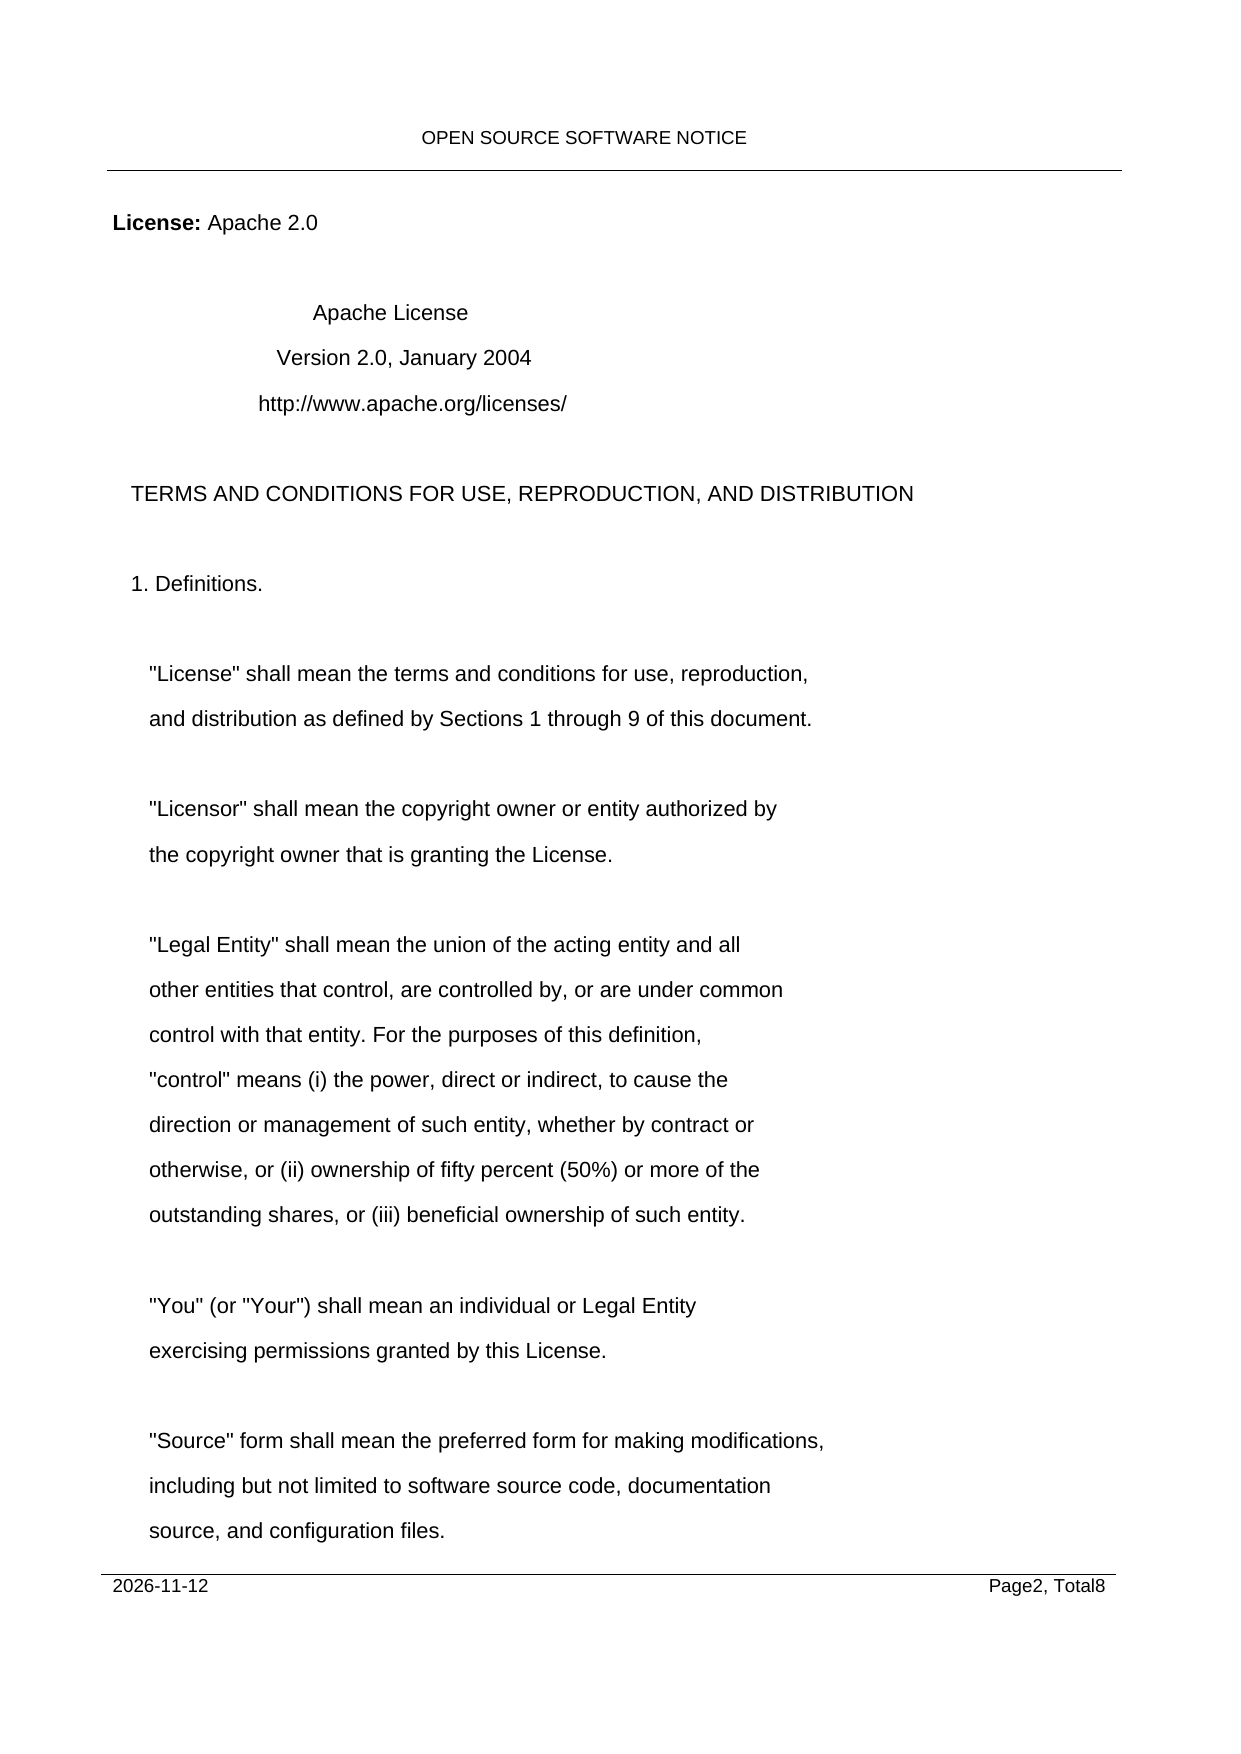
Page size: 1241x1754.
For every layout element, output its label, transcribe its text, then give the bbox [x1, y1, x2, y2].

text TERMS AND CONDITIONS FOR USE, REPRODUCTION, AND DISTRIBUTION [112, 477, 1128, 509]
text outstanding shares, or (iii) beneficial ownership of such entity. [112, 1199, 1128, 1231]
text the copyright owner that is granting the License. [112, 838, 1128, 870]
text including but not limited to software source code, documentation [112, 1469, 1128, 1502]
text "Licensor" shall mean the copyright owner or entity authorized by [112, 793, 1128, 825]
text http://www.apache.org/licenses/ [112, 387, 1128, 419]
text source, and configuration files. [112, 1514, 1128, 1547]
text otherwise, or (ii) ownership of fifty percent (50%) or more of the [112, 1153, 1128, 1186]
text "control" means (i) the power, direct or indirect, to cause the [112, 1063, 1128, 1096]
text Version 2.0, January 2004 [112, 342, 1128, 374]
text control with that entity. For the purposes of this definition, [112, 1018, 1128, 1051]
text other entities that control, are controlled by, or are under common [112, 973, 1128, 1006]
text "License" shall mean the terms and conditions for use, reproduction, [112, 657, 1128, 690]
text 1. Definitions. [112, 567, 1128, 600]
text direction or management of such entity, whether by contract or [112, 1108, 1128, 1141]
text License: Apache 2.0 [112, 206, 1128, 239]
text exercising permissions granted by this License. [112, 1334, 1128, 1366]
text "You" (or "Your") shall mean an individual or Legal Entity [112, 1289, 1128, 1321]
text "Legal Entity" shall mean the union of the acting entity and all [112, 928, 1128, 961]
text Apache License [112, 297, 1128, 329]
text "Source" form shall mean the preferred form for making modifications, [112, 1424, 1128, 1457]
text and distribution as defined by Sections 1 through 9 of this document. [112, 702, 1128, 735]
